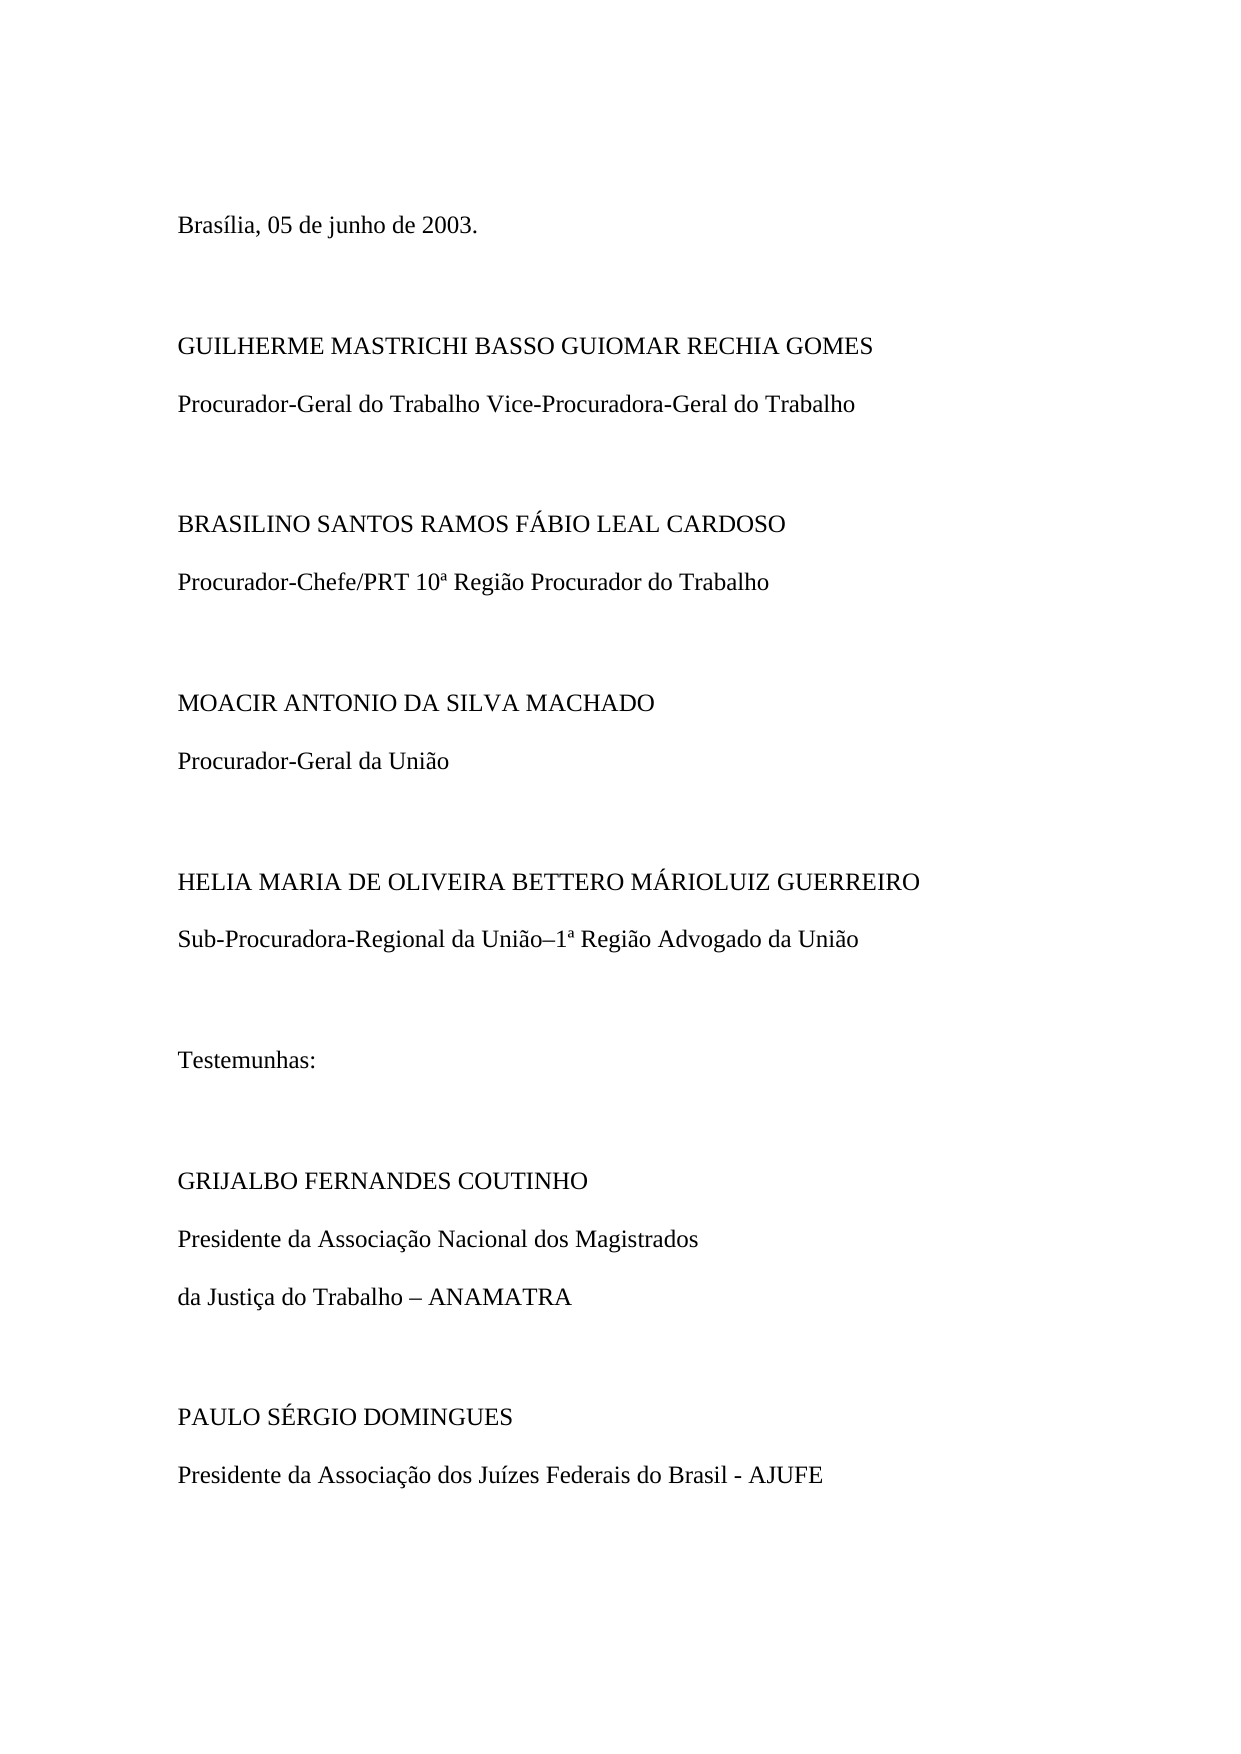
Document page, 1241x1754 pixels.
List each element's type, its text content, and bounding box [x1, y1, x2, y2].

text GRIJALBO FERNANDES COUTINHO [177, 1166, 1063, 1194]
text GUILHERME MASTRICHI BASSO GUIOMAR RECHIA GOMES [177, 331, 1063, 360]
text Presidente da Associação Nacional dos Magistrados [177, 1224, 1063, 1252]
text MOACIR ANTONIO DA SILVA MACHADO [177, 688, 1063, 717]
text Procurador-Chefe/PRT 10ª Região Procurador do Trabalho [177, 567, 1063, 596]
text Presidente da Associação dos Juízes Federais do Brasil - AJUFE [177, 1460, 1063, 1489]
text Procurador-Geral do Trabalho Vice-Procuradora-Geral do Trabalho [177, 389, 1063, 418]
text Testemunhas: [177, 1045, 1063, 1074]
text Sub-Procuradora-Regional da União–1ª Região Advogado da União [177, 924, 1063, 953]
text Procurador-Geral da União [177, 746, 1063, 775]
text da Justiça do Trabalho – ANAMATRA [177, 1282, 1063, 1310]
text HELIA MARIA DE OLIVEIRA BETTERO MÁRIOLUIZ GUERREIRO [177, 867, 1063, 895]
text PAULO SÉRGIO DOMINGUES [177, 1402, 1063, 1431]
text Brasília, 05 de junho de 2003. [177, 210, 1063, 239]
text BRASILINO SANTOS RAMOS FÁBIO LEAL CARDOSO [177, 509, 1063, 538]
